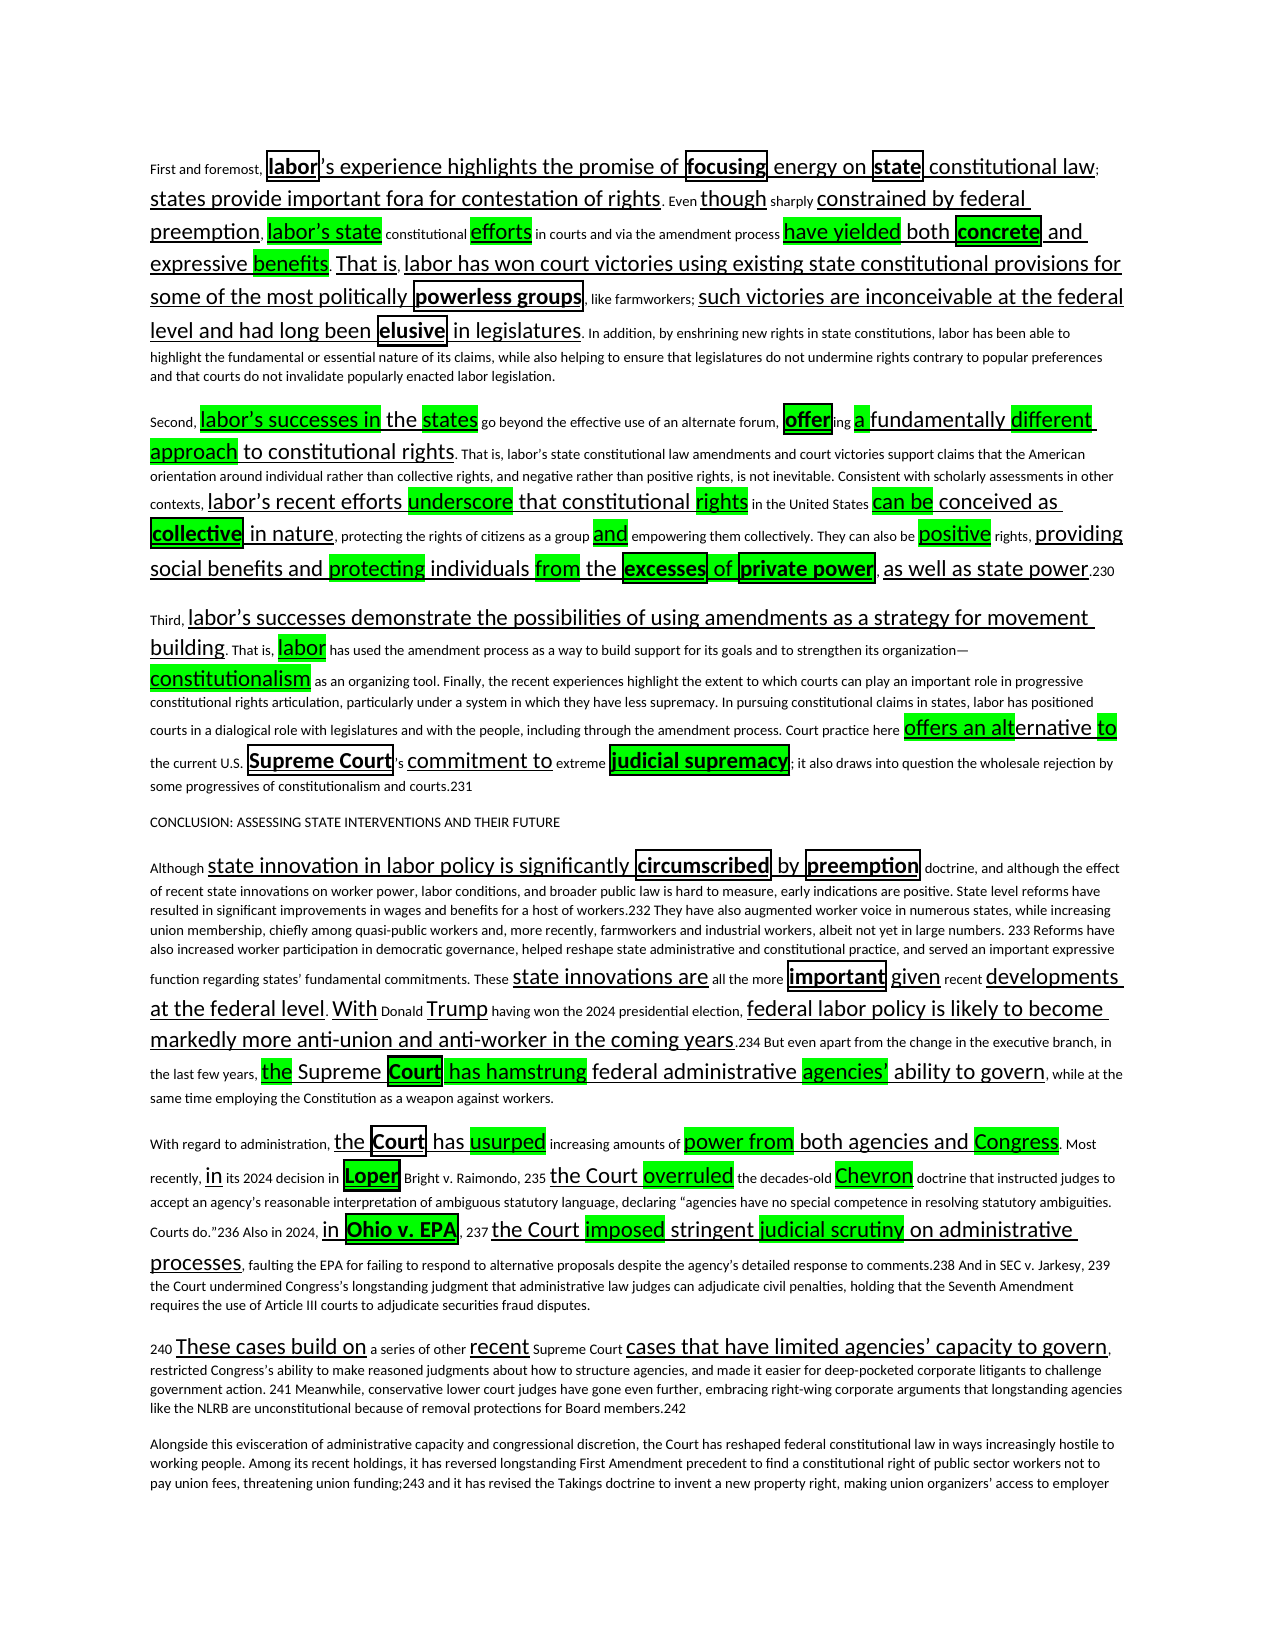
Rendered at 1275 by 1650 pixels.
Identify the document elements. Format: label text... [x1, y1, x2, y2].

text CONCLUSION: ASSESSING STATE INTERVENTIONS AND THEIR FUTURE [150, 813, 1125, 831]
text 240 These cases build on a series of other recent Supreme Court cases that have limited agencies’ capacity to govern, restricted Congress’s ability to make reasoned judgments about how to structure agencies, and made it easier for deep-pocketed corporate litigants to challenge government action. 241 Meanwhile, conservative lower court judges have gone even further, embracing right-wing corporate arguments that longstanding agencies like the NLRB are unconstitutional because of removal protections for Board members.242 [150, 1332, 1125, 1417]
text First and foremost, labor’s experience highlights the promise of focusing energy on state constitutional law; states provide important fora for contestation of rights. Even though sharply constrained by federal preemption, labor’s state constitutional efforts in courts and via the amendment process have yielded both concrete and expressive benefits. That is, labor has won court victories using existing state constitutional provisions for some of the most politically powerless groups, like farmworkers; such victories are inconceivable at the federal level and had long been elusive in legislatures. In addition, by enshrining new rights in state constitutions, labor has been able to highlight the fundamental or essential nature of its claims, while also helping to ensure that legislatures do not undermine rights contrary to popular preferences and that courts do not invalidate popularly enacted labor legislation. [150, 150, 1125, 385]
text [150, 1436, 1125, 1492]
text Although state innovation in labor policy is significantly circumscribed by preemption doctrine, and although the effect of recent state innovations on worker power, labor conditions, and broader public law is hard to measure, early indications are positive. State level reforms have resulted in significant improvements in wages and benefits for a host of workers.232 They have also augmented worker voice in numerous states, while increasing union membership, chiefly among quasi-public workers and, more recently, farmworkers and industrial workers, albeit not yet in large numbers. 233 Reforms have also increased worker participation in democratic governance, helped reshape state administrative and constitutional practice, and served an important expressive function regarding states’ fundamental commitments. These state innovations are all the more important given recent developments at the federal level. With Donald Trump having won the 2024 presidential election, federal labor policy is likely to become markedly more anti-union and anti-worker in the coming years.234 But even apart from the change in the executive branch, in the last few years, the Supreme Court has hamstrung federal administrative agencies’ ability to govern, while at the same time employing the Constitution as a weapon against workers. [150, 849, 1125, 1107]
text With regard to administration, the Court has usurped increasing amounts of power from both agencies and Congress. Most recently, in its 2024 decision in Loper Bright v. Raimondo, 235 the Court overruled the decades-old Chevron doctrine that instructed judges to accept an agency’s reasonable interpretation of ambiguous statutory language, declaring “agencies have no special competence in resolving statutory ambiguities. Courts do.”236 Also in 2024, in Ohio v. EPA, 237 the Court imposed stringent judicial scrutiny on administrative processes, faulting the EPA for failing to respond to alternative proposals despite the agency’s detailed response to comments.238 And in SEC v. Jarkesy, 239 the Court undermined Congress’s longstanding judgment that administrative law judges can adjudicate civil penalties, holding that the Seventh Amendment requires the use of Article III courts to adjudicate securities fraud disputes. [150, 1125, 1125, 1314]
text Third, labor’s successes demonstrate the possibilities of using amendments as a strategy for movement building. That is, labor has used the amendment process as a way to build support for its goals and to strengthen its organization—constitutionalism as an organizing tool. Finally, the recent experiences highlight the extent to which courts can play an important role in progressive constitutional rights articulation, particularly under a system in which they have less supremacy. In pursuing constitutional claims in states, labor has positioned courts in a dialogical role with legislatures and with the people, including through the amendment process. Court practice here offers an alternative to the current U.S. Supreme Court’s commitment to extreme judicial supremacy; it also draws into question the wholesale rejection by some progressives of constitutionalism and courts.231 [150, 603, 1125, 795]
text Second, labor’s successes in the states go beyond the effective use of an alternate forum, offering a fundamentally different approach to constitutional rights. That is, labor’s state constitutional law amendments and court victories support claims that the American orientation around individual rather than collective rights, and negative rather than positive rights, is not inevitable. Consistent with scholarly assessments in other contexts, labor’s recent efforts underscore that constitutional rights in the United States can be conceived as collective in nature, protecting the rights of citizens as a group and empowering them collectively. They can also be positive rights, providing social benefits and protecting individuals from the excesses of private power, as well as state power.230 [150, 403, 1125, 584]
